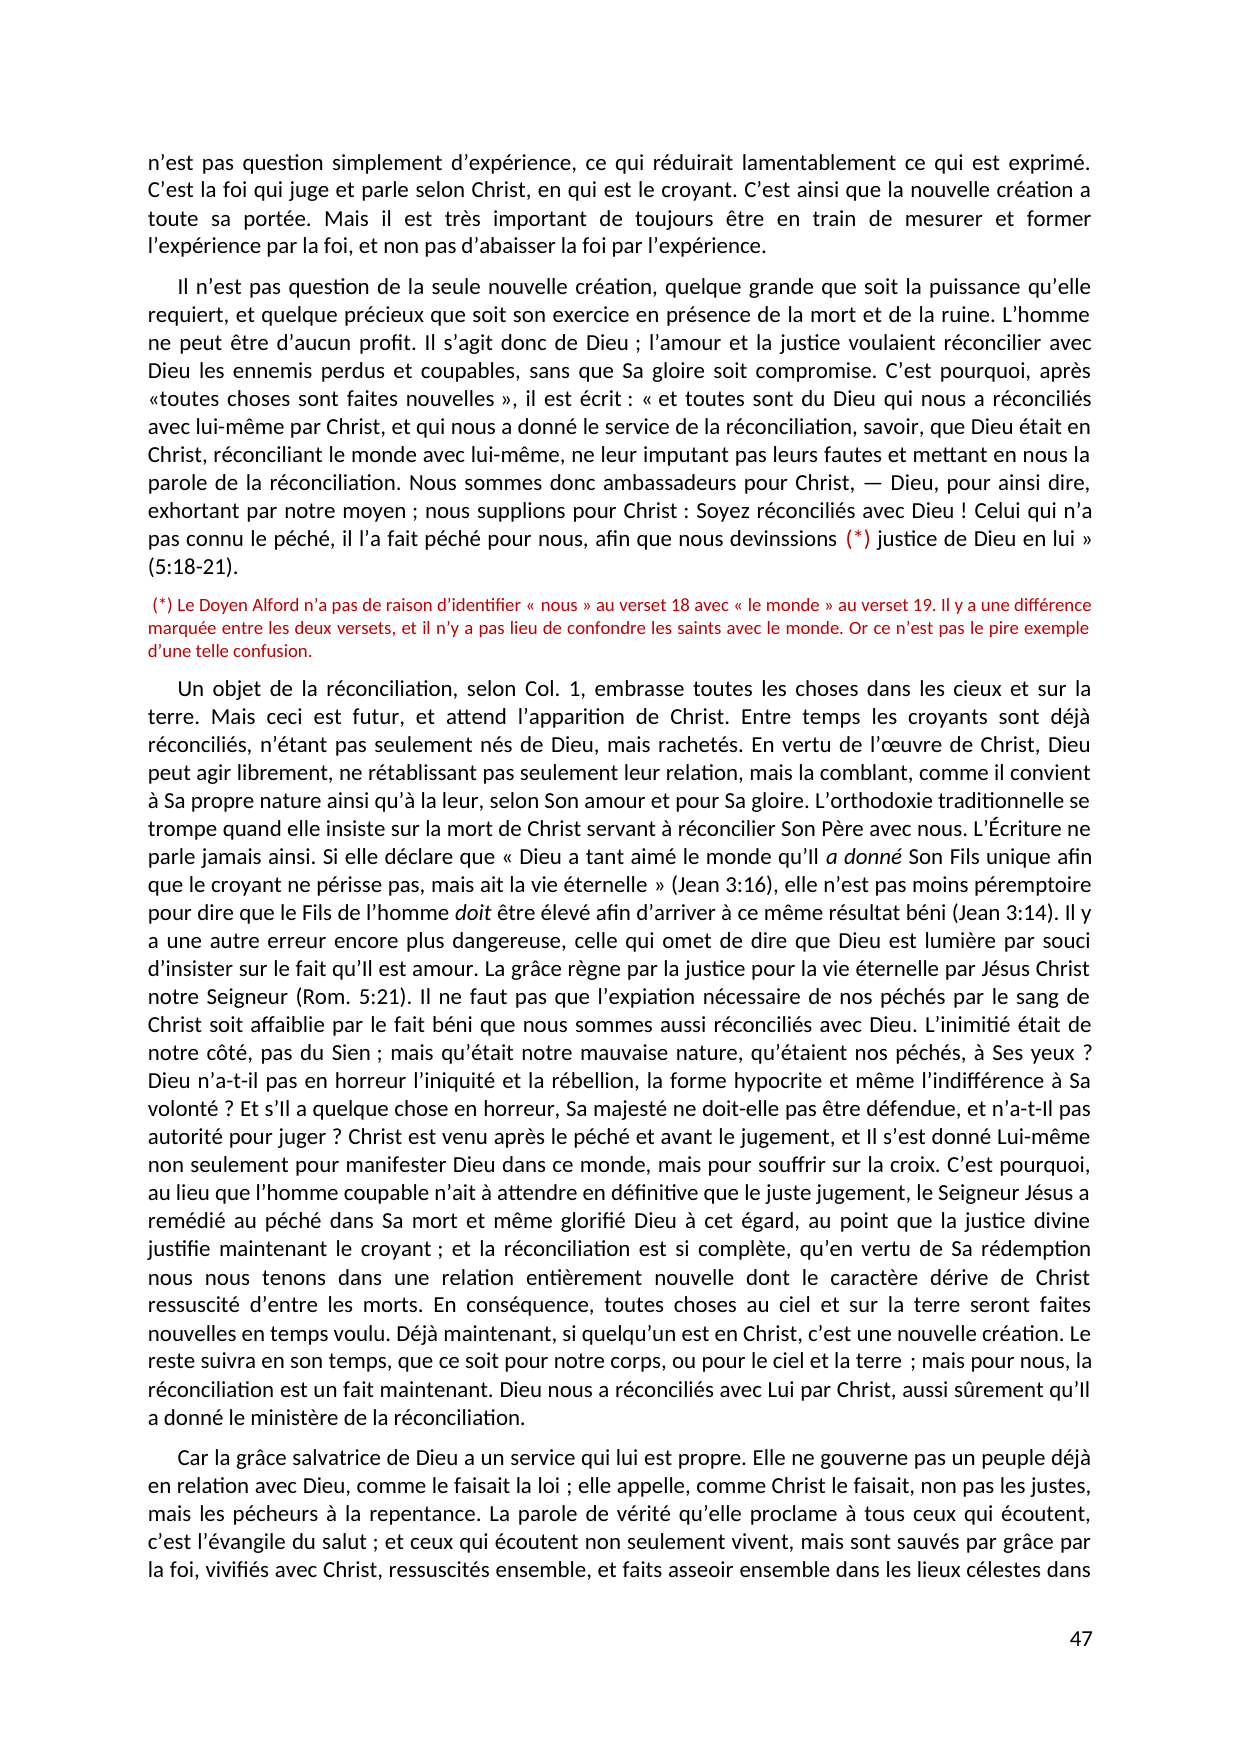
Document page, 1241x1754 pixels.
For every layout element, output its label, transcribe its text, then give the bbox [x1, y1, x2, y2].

text (*) Le Doyen Alford n’a pas de raison d’identifier « nous » au verset 18 avec « le monde » au verset 19. Il y a une différence marquée entre les deux versets, et il n’y a pas lieu de confondre les saints avec le monde. Or ce n’est pas le pire exemple d’une telle confusion. [148, 593, 1093, 662]
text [148, 148, 1093, 260]
text Un objet de la réconciliation, selon Col. 1, embrasse toutes les choses dans les cieux et sur la terre. Mais ceci est futur, et attend l’apparition de Christ. Entre temps les croyants sont déjà réconciliés, n’étant pas seulement nés de Dieu, mais rachetés. En vertu de l’œuvre de Christ, Dieu peut agir librement, ne rétablissant pas seulement leur relation, mais la comblant, comme il convient à Sa propre nature ainsi qu’à la leur, selon Son amour et pour Sa gloire. L’orthodoxie traditionnelle se trompe quand elle insiste sur la mort de Christ servant à réconcilier Son Père avec nous. L’Écriture ne parle jamais ainsi. Si elle déclare que « Dieu a tant aimé le monde qu’Il a donné Son Fils unique afin que le croyant ne périsse pas, mais ait la vie éternelle » (Jean 3:16), elle n’est pas moins péremptoire pour dire que le Fils de l’homme doit être élevé afin d’arriver à ce même résultat béni (Jean 3:14). Il y a une autre erreur encore plus dangereuse, celle qui omet de dire que Dieu est lumière par souci d’insister sur le fait qu’Il est amour. La grâce règne par la justice pour la vie éternelle par Jésus Christ notre Seigneur (Rom. 5:21). Il ne faut pas que l’expiation nécessaire de nos péchés par le sang de Christ soit affaiblie par le fait béni que nous sommes aussi réconciliés avec Dieu. L’inimitié était de notre côté, pas du Sien ; mais qu’était notre mauvaise nature, qu’étaient nos péchés, à Ses yeux ? Dieu n’a-t-il pas en horreur l’iniquité et la rébellion, la forme hypocrite et même l’indifférence à Sa volonté ? Et s’Il a quelque chose en horreur, Sa majesté ne doit-elle pas être défendue, et n’a-t-Il pas autorité pour juger ? Christ est venu après le péché et avant le jugement, et Il s’est donné Lui-même non seulement pour manifester Dieu dans ce monde, mais pour souffrir sur la croix. C’est pourquoi, au lieu que l’homme coupable n’ait à attendre en définitive que le juste jugement, le Seigneur Jésus a remédié au péché dans Sa mort et même glorifié Dieu à cet égard, au point que la justice divine justifie maintenant le croyant ; et la réconciliation est si complète, qu’en vertu de Sa rédemption nous nous tenons dans une relation entièrement nouvelle dont le caractère dérive de Christ ressuscité d’entre les morts. En conséquence, toutes choses au ciel et sur la terre seront faites nouvelles en temps voulu. Déjà maintenant, si quelqu’un est en Christ, c’est une nouvelle création. Le reste suivra en son temps, que ce soit pour notre corps, ou pour le ciel et la terre ; mais pour nous, la réconciliation est un fait maintenant. Dieu nous a réconciliés avec Lui par Christ, aussi sûrement qu’Il a donné le ministère de la réconciliation. [148, 674, 1093, 1431]
text Il n’est pas question de la seule nouvelle création, quelque grande que soit la puissance qu’elle requiert, et quelque précieux que soit son exercice en présence de la mort et de la ruine. L’homme ne peut être d’aucun profit. Il s’agit donc de Dieu ; l’amour et la justice voulaient réconcilier avec Dieu les ennemis perdus et coupables, sans que Sa gloire soit compromise. C’est pourquoi, après «toutes choses sont faites nouvelles », il est écrit : « et toutes sont du Dieu qui nous a réconciliés avec lui-même par Christ, et qui nous a donné le service de la réconciliation, savoir, que Dieu était en Christ, réconciliant le monde avec lui-même, ne leur imputant pas leurs fautes et mettant en nous la parole de la réconciliation. Nous sommes donc ambassadeurs pour Christ, — Dieu, pour ainsi dire, exhortant par notre moyen ; nous supplions pour Christ : Soyez réconciliés avec Dieu ! Celui qui n’a pas connu le péché, il l’a fait péché pour nous, afin que nous devinssions (*) justice de Dieu en lui » (5:18-21). [148, 272, 1093, 580]
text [148, 1443, 1093, 1583]
